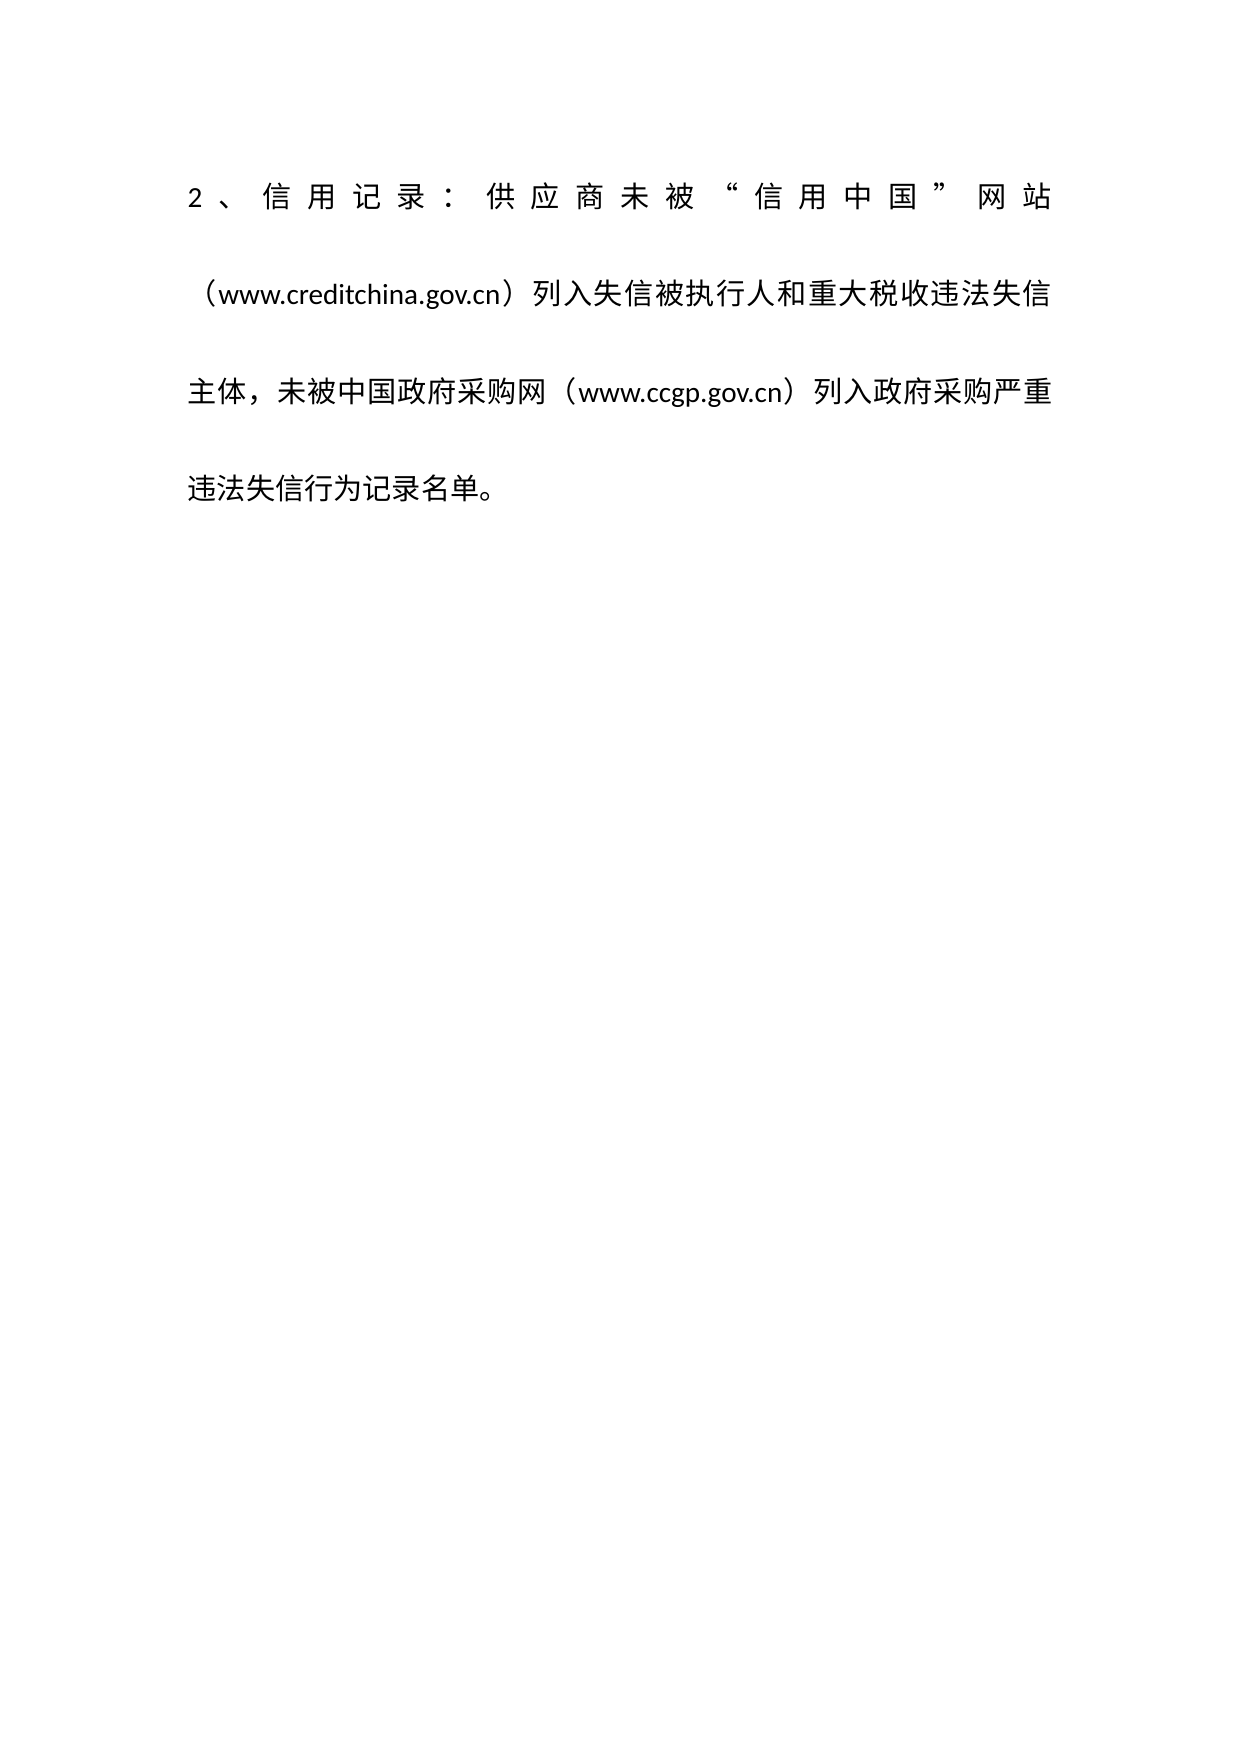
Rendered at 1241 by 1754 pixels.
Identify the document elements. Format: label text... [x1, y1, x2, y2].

text 2、信用记录：供应商未被“信用中国”网站（www.creditchina.gov.cn）列入失信被执行人和重大税收违法失信主体，未被中国政府采购网（www.ccgp.gov.cn）列入政府采购严重违法失信行为记录名单。 [187, 162, 1053, 519]
